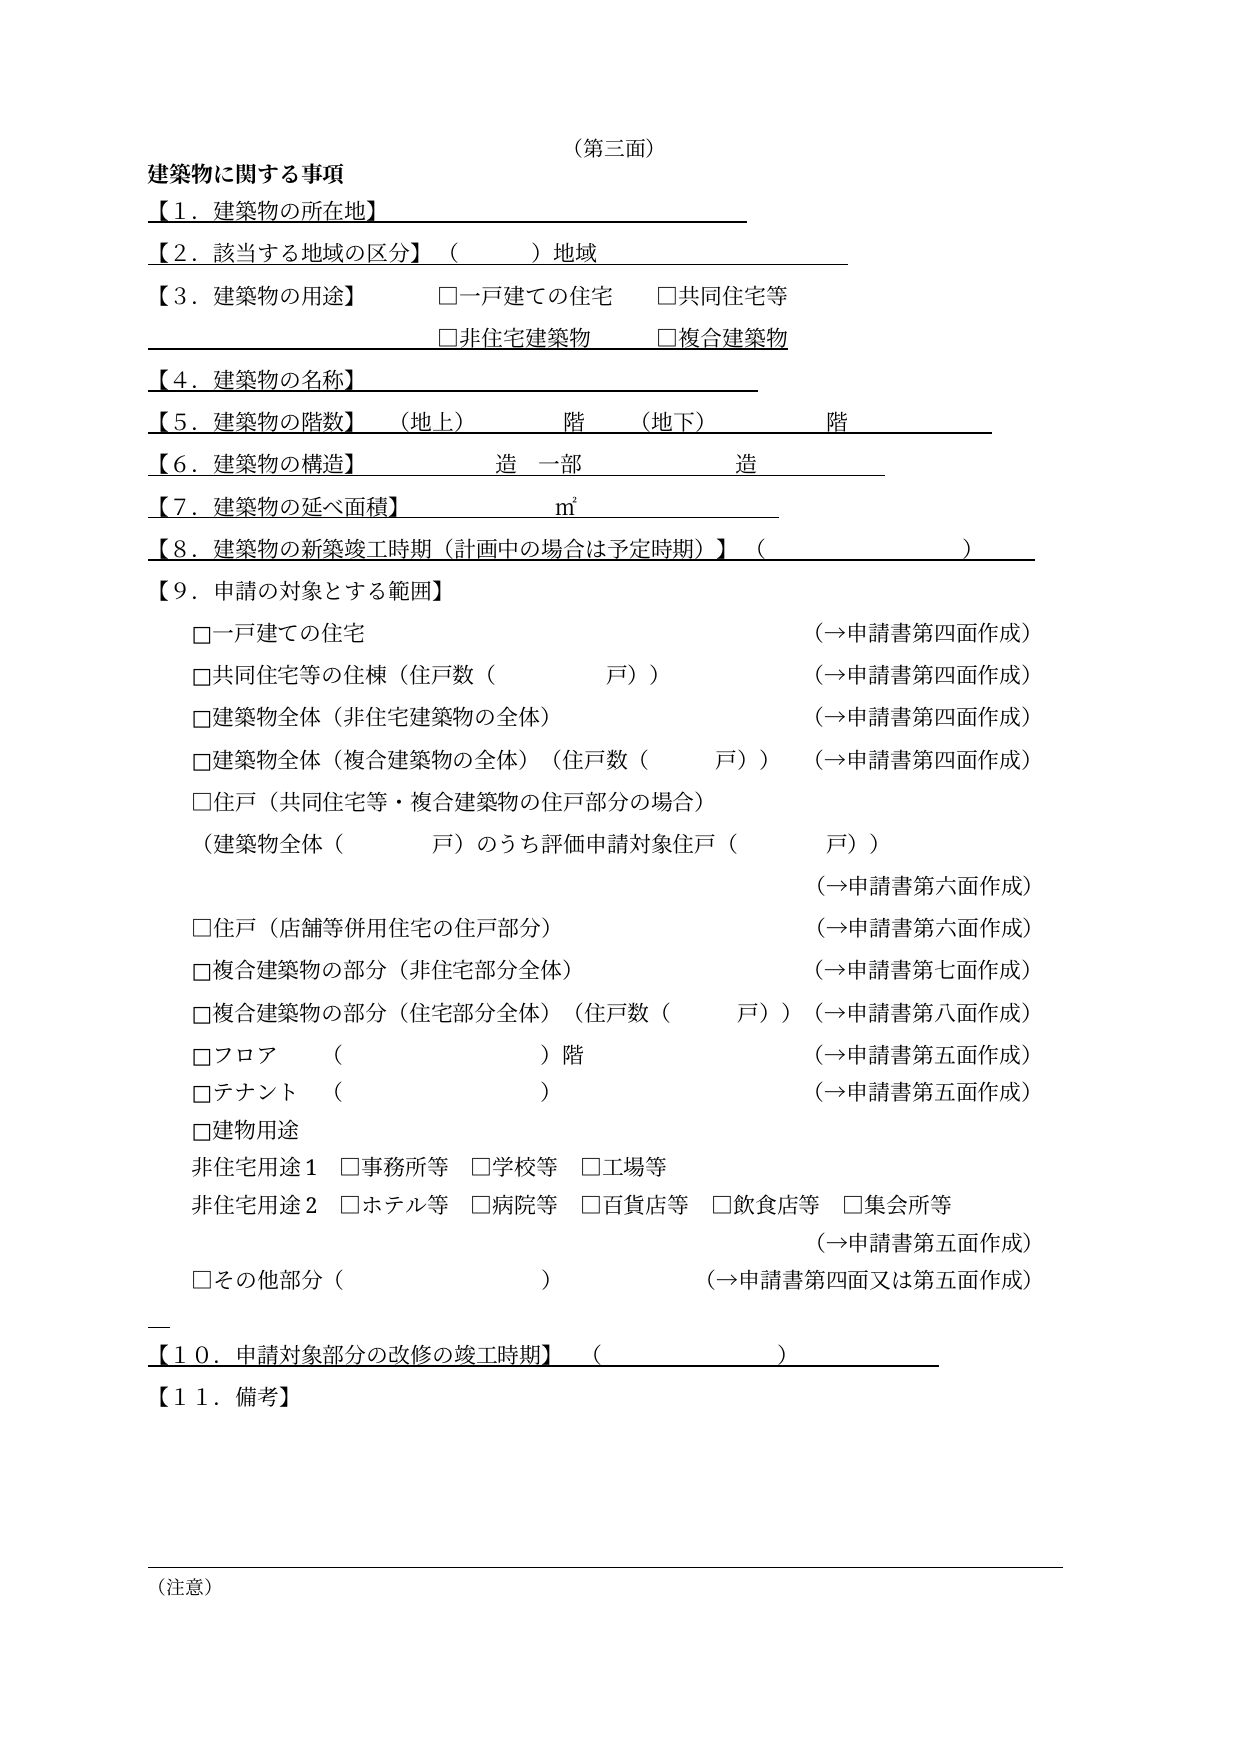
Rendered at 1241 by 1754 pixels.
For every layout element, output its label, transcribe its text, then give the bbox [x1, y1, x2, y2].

text 【４．建築物の名称】 [148, 360, 1063, 398]
text 【７．建築物の延べ面積】 ㎡ [148, 487, 1063, 524]
text 【５．建築物の階数】 （地上） 階 （地下） 階 [148, 402, 1063, 440]
text （→申請書第六面作成） [148, 866, 1063, 904]
text 【３．建築物の用途】 □一戸建ての住宅 □共同住宅等 [148, 276, 1063, 313]
text 【２．該当する地域の区分】 （ ）地域 [148, 234, 1063, 271]
text □複合建築物の部分（非住宅部分全体） （→申請書第七面作成） [148, 951, 1063, 988]
text 非住宅用途1 □事務所等 □学校等 □工場等 [148, 1148, 1063, 1185]
text □フロア （ ）階 （→申請書第五面作成） [148, 1035, 1063, 1073]
text □住戸（店舗等併用住宅の住戸部分） （→申請書第六面作成） [148, 909, 1063, 946]
text □複合建築物の部分（住宅部分全体）（住戸数（ 戸））（→申請書第八面作成） [148, 993, 1063, 1031]
text □住戸（共同住宅等・複合建築物の住戸部分の場合） [148, 782, 1063, 819]
text （建築物全体（ 戸）のうち評価申請対象住戸（ 戸）） [148, 824, 1063, 862]
text 非住宅用途2 □ホテル等 □病院等 □百貨店等 □飲食店等 □集会所等 [148, 1185, 1063, 1223]
text 【１０．申請対象部分の改修の竣工時期】 （ ） [148, 1335, 1063, 1373]
text （注意） [148, 1568, 1063, 1606]
text 【１．建築物の所在地】 [148, 191, 1063, 229]
text 【８．建築物の新築竣工時期（計画中の場合は予定時期）】 （ ） [148, 529, 1063, 566]
text □共同住宅等の住棟（住戸数（ 戸）） （→申請書第四面作成） [148, 656, 1063, 693]
text □建築物全体（複合建築物の全体）（住戸数（ 戸）） （→申請書第四面作成） [148, 740, 1063, 777]
text □建物用途 [148, 1110, 1063, 1148]
text □一戸建ての住宅 （→申請書第四面作成） [148, 613, 1063, 651]
text （→申請書第五面作成） [148, 1223, 1063, 1260]
text 【６．建築物の構造】 造 一部 造 [148, 444, 1063, 482]
text □建築物全体（非住宅建築物の全体） （→申請書第四面作成） [148, 698, 1063, 735]
text 【１１．備考】 [148, 1377, 1063, 1415]
text □テナント （ ） （→申請書第五面作成） [148, 1073, 1063, 1110]
text □非住宅建築物 □複合建築物 [148, 318, 1063, 356]
text 【９．申請の対象とする範囲】 [148, 571, 1063, 609]
text □その他部分（ ） （→申請書第四面又は第五面作成） [148, 1260, 1063, 1298]
